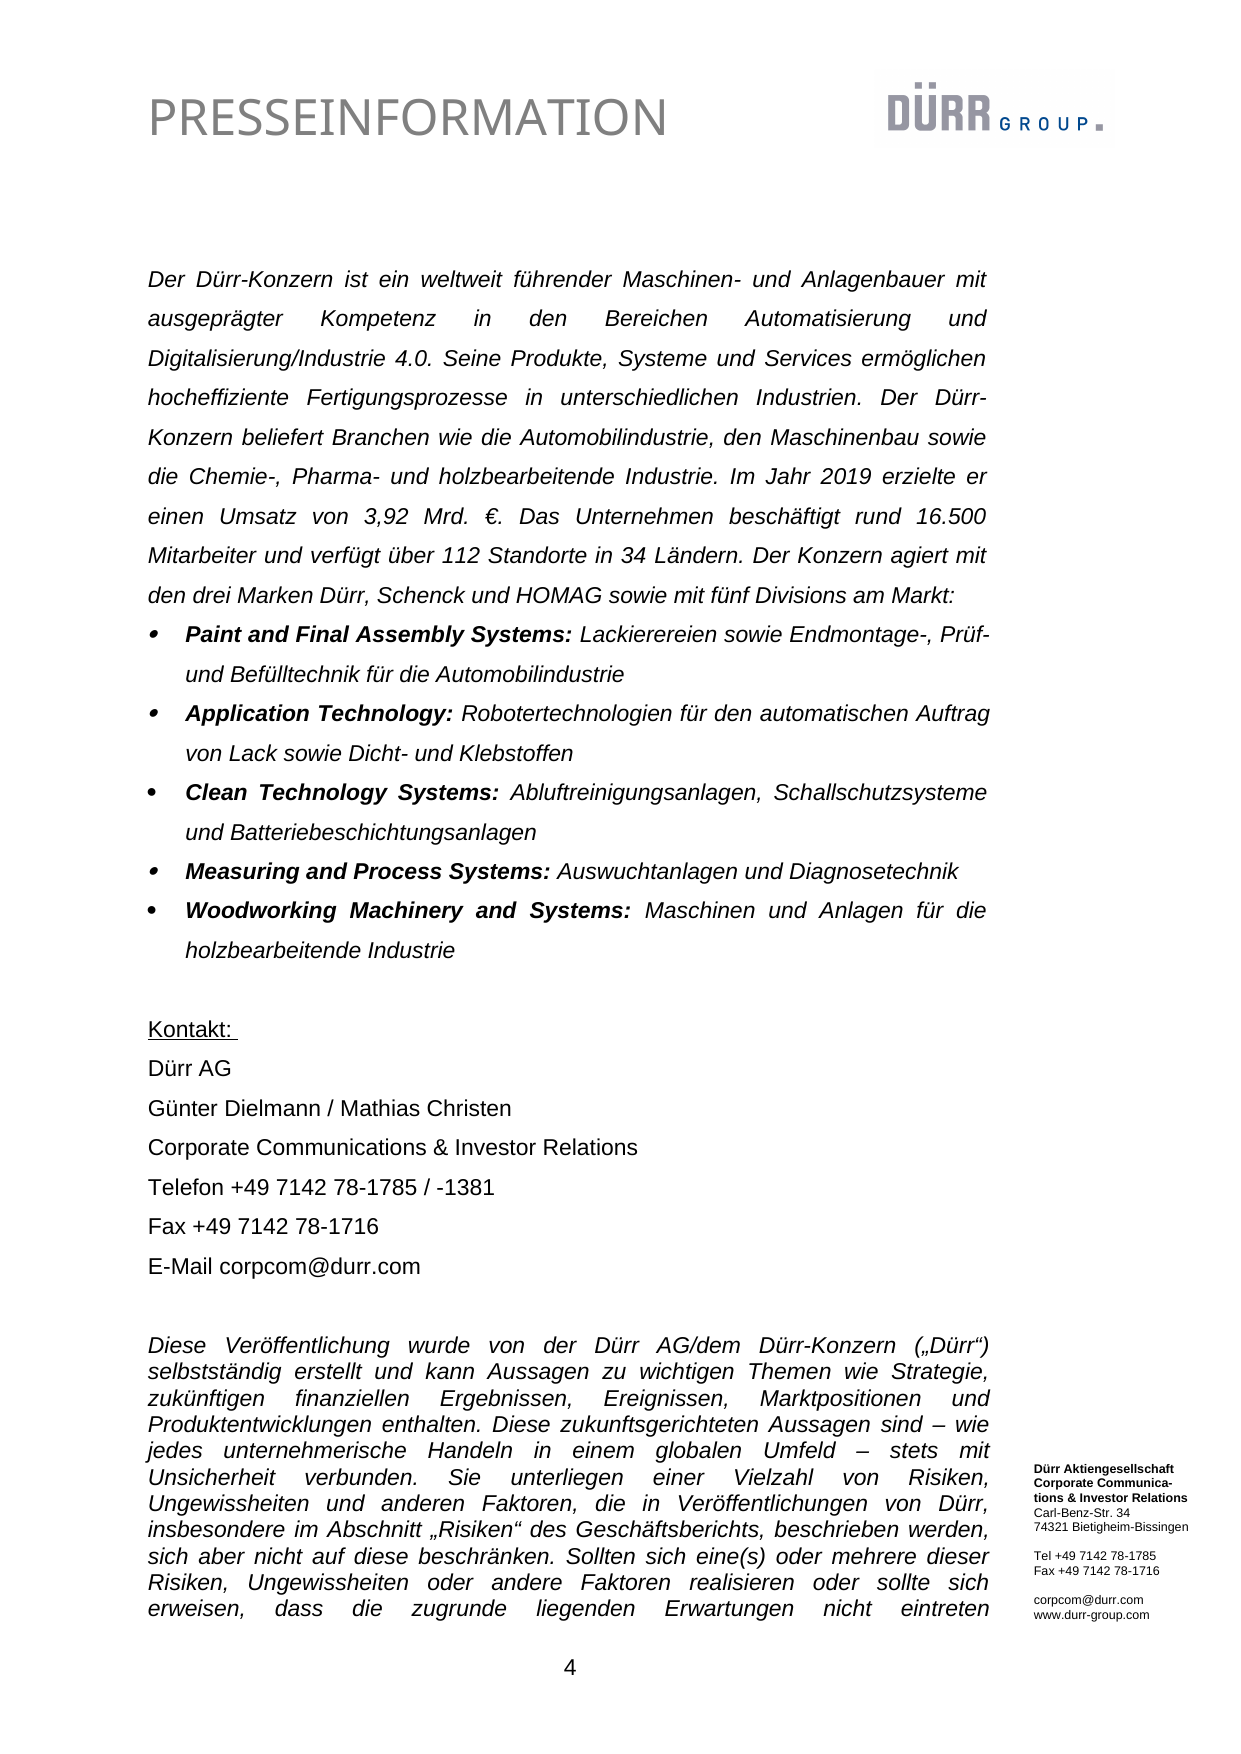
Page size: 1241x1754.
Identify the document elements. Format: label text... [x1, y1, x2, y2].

text Fax +49 7142 78-1716 [148, 1213, 989, 1240]
text Der Dürr-Konzern ist ein weltweit führender Maschinen- und Anlagenbauer mit ausgeprägter Kompetenz in den Bereichen Automatisierung und Digitalisierung/Industrie 4.0. Seine Produkte, Systeme und Services ermöglichen hocheffiziente Fertigungsprozesse in unterschiedlichen Industrien. Der Dürr-Konzern beliefert Branchen wie die Automobilindustrie, den Maschinenbau sowie die Chemie-, Pharma- und holzbearbeitende Industrie. Im Jahr 2019 erzielte er einen Umsatz von 3,92 Mrd. €. Das Unternehmen beschäftigt rund 16.500 Mitarbeiter und verfügt über 112 Standorte in 34 Ländern. Der Konzern agiert mit den drei Marken Dürr, Schenck und HOMAG sowie mit fünf Divisions am Markt: [148, 266, 989, 608]
text Corporate Communications & Investor Relations [148, 1134, 989, 1161]
list Woodworking Machinery and Systems: Maschinen und Anlagen für die holzbearbeitende Industrie [148, 897, 989, 963]
text Günter Dielmann / Mathias Christen [148, 1095, 989, 1121]
list Paint and Final Assembly Systems: Lackierereien sowie Endmontage-, Prüf- und Befülltechnik für die Automobilindustrie [148, 621, 992, 687]
picture [874, 69, 1115, 148]
list Measuring and Process Systems: Auswuchtanlagen und Diagnosetechnik [148, 858, 992, 884]
text Kontakt: [148, 1016, 989, 1042]
text E-Mail corpcom@durr.com [148, 1253, 989, 1279]
text Dürr AG [148, 1055, 989, 1082]
list Clean Technology Systems: Abluftreinigungsanlagen, Schallschutzsysteme und Batteriebeschichtungsanlagen [148, 779, 989, 845]
text Telefon +49 7142 78-1785 / -1381 [148, 1174, 989, 1200]
list Application Technology: Robotertechnologien für den automatischen Auftrag von Lack sowie Dicht- und Klebstoffen [148, 700, 992, 766]
